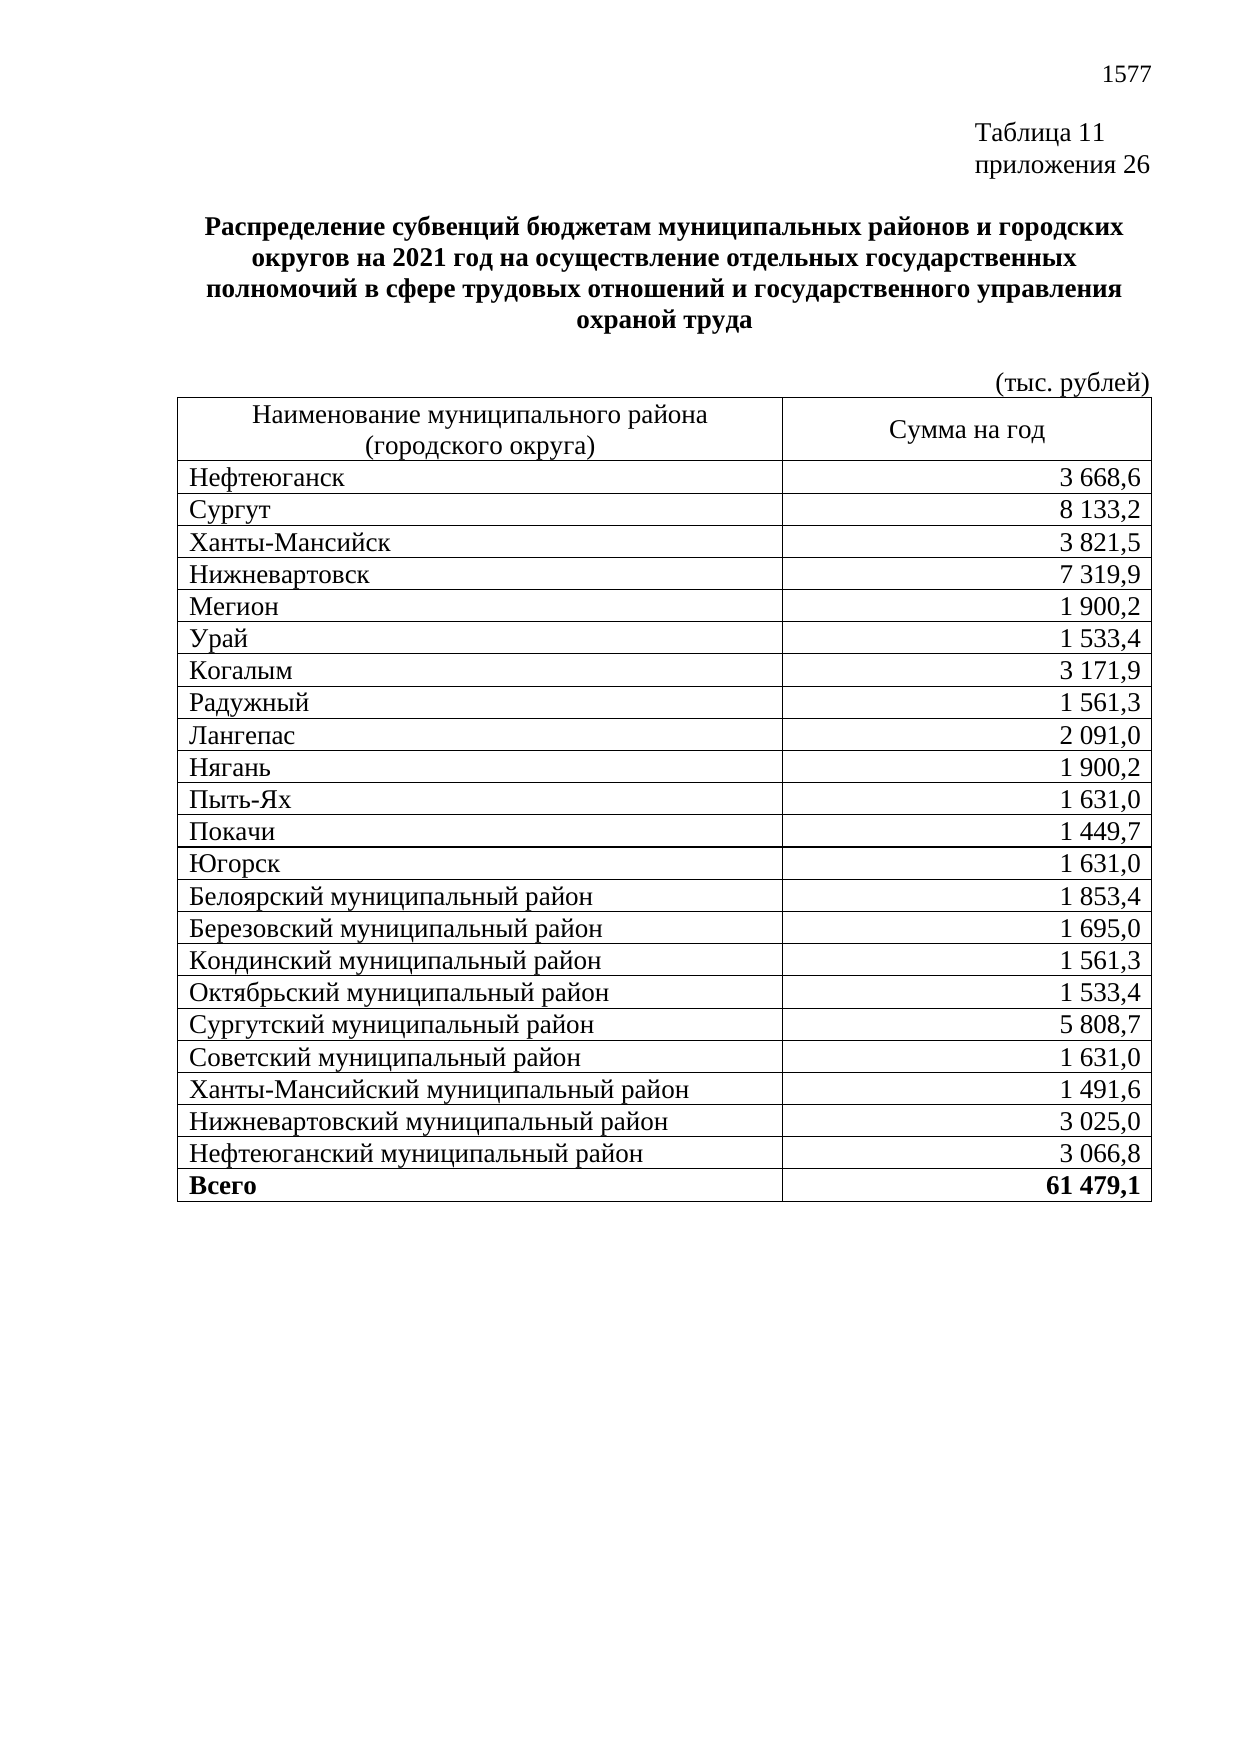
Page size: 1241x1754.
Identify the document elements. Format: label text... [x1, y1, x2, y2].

text Распределение субвенций бюджетам муниципальных районов и городских округов на 2021 год на осуществление отдельных государственных полномочий в сфере трудовых отношений и государственного управления охраной труда [177, 210, 1152, 334]
table_cell Нягань [178, 751, 782, 782]
table_cell Покачи [178, 815, 782, 846]
table_cell 1 449,7 [783, 815, 1151, 846]
table_cell 1 853,4 [783, 880, 1151, 911]
table_cell 7 319,9 [783, 558, 1151, 589]
table_cell Сургутский муниципальный район [178, 1009, 782, 1039]
table_cell 1 695,0 [783, 912, 1151, 943]
table_cell 61 479,1 [783, 1169, 1151, 1201]
table_cell Березовский муниципальный район [178, 912, 782, 943]
table_cell 1 561,3 [783, 687, 1151, 718]
text (тыс. рублей) [915, 366, 1152, 397]
table_cell Сургут [178, 494, 782, 524]
table_cell 1 533,4 [783, 976, 1151, 1007]
table_cell 3 025,0 [783, 1105, 1151, 1136]
table_cell Урай [178, 622, 782, 653]
text Таблица 11 [974, 117, 1152, 148]
table_cell 8 133,2 [783, 494, 1151, 524]
table_cell 3 821,5 [783, 526, 1151, 557]
table_cell 3 171,9 [783, 654, 1151, 686]
table_cell 3 066,8 [783, 1137, 1151, 1168]
table_cell 1 561,3 [783, 944, 1151, 975]
table_cell 1 631,0 [783, 783, 1151, 814]
table_cell Югорск [178, 848, 782, 879]
table_header Сумма на год [783, 398, 1151, 460]
table_cell Нефтеюганск [178, 461, 782, 492]
table_cell 5 808,7 [783, 1009, 1151, 1039]
table_cell Советский муниципальный район [178, 1041, 782, 1072]
table_cell Пыть-Ях [178, 783, 782, 814]
table_cell 1 900,2 [783, 590, 1151, 621]
table_cell 1 491,6 [783, 1073, 1151, 1104]
table_cell 1 900,2 [783, 751, 1151, 782]
text приложения 26 [974, 148, 1152, 179]
table_cell Октябрьский муниципальный район [178, 976, 782, 1007]
table_cell Нефтеюганский муниципальный район [178, 1137, 782, 1168]
table_cell 1 631,0 [783, 1041, 1151, 1072]
table_header Наименование муниципального района (городского округа) [178, 398, 782, 460]
table_cell 1 631,0 [783, 848, 1151, 879]
table_cell Мегион [178, 590, 782, 621]
table_cell 3 668,6 [783, 461, 1151, 492]
table_cell Нижневартовск [178, 558, 782, 589]
table_cell Лангепас [178, 719, 782, 750]
table_cell Белоярский муниципальный район [178, 880, 782, 911]
table_cell Ханты-Мансийск [178, 526, 782, 557]
table_cell Радужный [178, 687, 782, 718]
table_cell 1 533,4 [783, 622, 1151, 653]
table_cell Нижневартовский муниципальный район [178, 1105, 782, 1136]
table_cell Ханты-Мансийский муниципальный район [178, 1073, 782, 1104]
table_cell Когалым [178, 654, 782, 686]
table_cell Всего [178, 1169, 782, 1201]
table_cell 2 091,0 [783, 719, 1151, 750]
table_cell Кондинский муниципальный район [178, 944, 782, 975]
